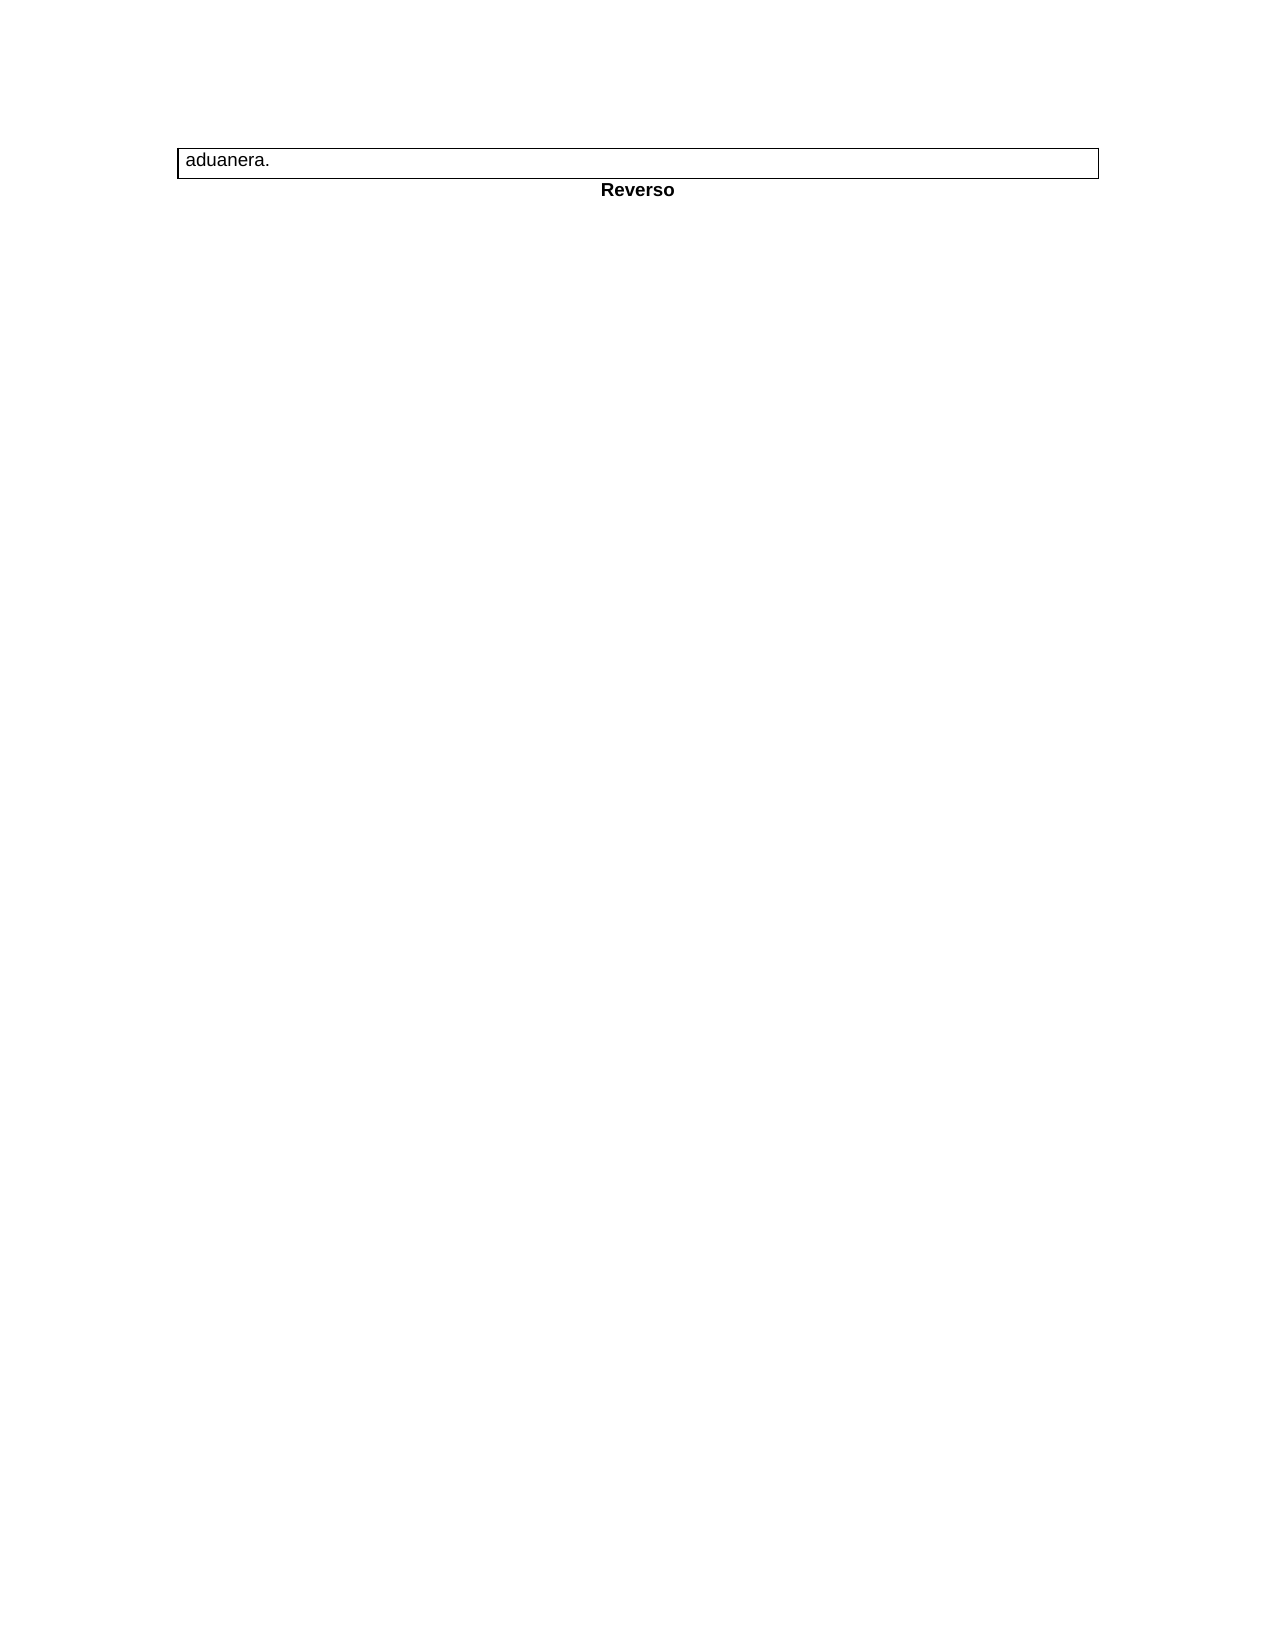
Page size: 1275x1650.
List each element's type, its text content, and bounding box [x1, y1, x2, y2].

text Reverso [177, 179, 1098, 201]
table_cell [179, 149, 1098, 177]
